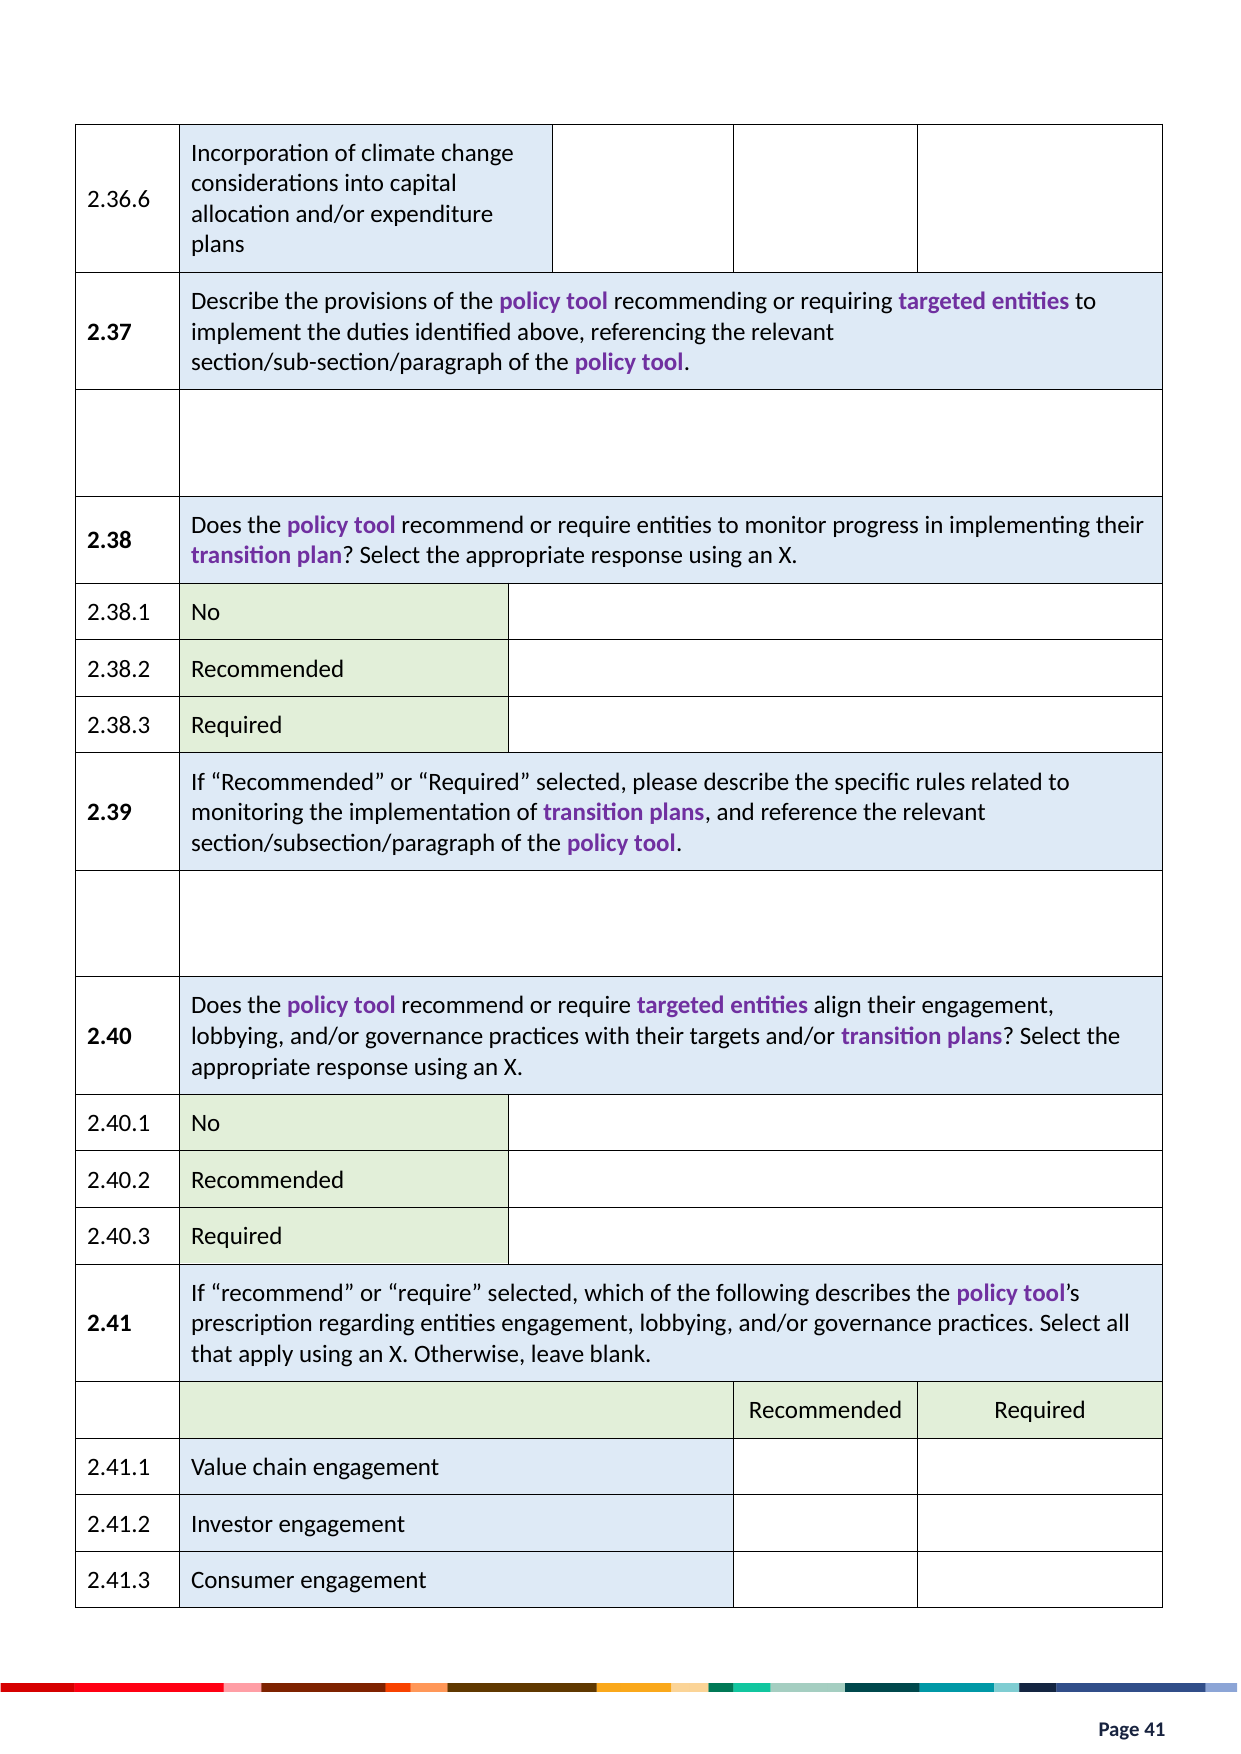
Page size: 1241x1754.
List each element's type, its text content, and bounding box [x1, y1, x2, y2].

table_cell [553, 125, 733, 272]
table_cell Describe the provisions of the policy tool recommending or requiring targeted entities to implement the duties identified above, referencing the relevant section/sub-section/paragraph of the policy tool. [180, 273, 1162, 389]
table_cell Incorporation of climate change considerations into capital allocation and/or expenditure plans [180, 125, 552, 272]
table_cell 2.38.1 [76, 584, 179, 639]
table_cell [509, 640, 1162, 696]
table_cell [76, 390, 179, 496]
table_cell Does the policy tool recommend or require entities to monitor progress in implementing their transition plan? Select the appropriate response using an X. [180, 497, 1162, 583]
table_cell 2.41.1 [76, 1439, 179, 1494]
table_cell [76, 871, 179, 976]
table_cell 2.40.2 [76, 1151, 179, 1207]
table_cell 2.40.3 [76, 1208, 179, 1263]
table_cell [180, 390, 1162, 496]
table_cell Consumer engagement [180, 1552, 733, 1607]
table_cell [734, 1495, 917, 1551]
table_cell If “Recommended” or “Required” selected, please describe the specific rules related to monitoring the implementation of transition plans, and reference the relevant section/subsection/paragraph of the policy tool. [180, 753, 1162, 870]
table_cell 2.36.6 [76, 125, 179, 272]
table_cell [509, 1095, 1162, 1150]
table_cell Required [918, 1382, 1162, 1438]
table_cell 2.38.3 [76, 697, 179, 752]
table_cell Does the policy tool recommend or require targeted entities align their engagement, lobbying, and/or governance practices with their targets and/or transition plans? Select the appropriate response using an X. [180, 977, 1162, 1094]
table_cell [509, 697, 1162, 752]
table_cell 2.39 [76, 753, 179, 870]
table_cell [509, 584, 1162, 639]
table_cell [918, 125, 1162, 272]
table_cell Recommended [180, 1151, 508, 1207]
table_cell [734, 1439, 917, 1494]
table_cell [76, 1382, 179, 1438]
table_cell If “recommend” or “require” selected, which of the following describes the policy tool’s prescription regarding entities engagement, lobbying, and/or governance practices. Select all that apply using an X. Otherwise, leave blank. [180, 1265, 1162, 1381]
table_cell 2.41 [76, 1265, 179, 1381]
table_cell [918, 1552, 1162, 1607]
table_cell [918, 1495, 1162, 1551]
table_cell [180, 871, 1162, 976]
table_cell [918, 1439, 1162, 1494]
table_cell [734, 1552, 917, 1607]
table_cell Recommended [180, 640, 508, 696]
table_cell Recommended [734, 1382, 917, 1438]
table_cell No [180, 1095, 508, 1150]
table_cell [509, 1208, 1162, 1263]
picture [0, 1683, 1236, 1692]
table_cell 2.40.1 [76, 1095, 179, 1150]
table_cell 2.41.3 [76, 1552, 179, 1607]
table_cell [180, 1382, 733, 1438]
table_cell 2.38 [76, 497, 179, 583]
table_cell Investor engagement [180, 1495, 733, 1551]
table_cell [734, 125, 917, 272]
table_cell 2.38.2 [76, 640, 179, 696]
table_cell 2.41.2 [76, 1495, 179, 1551]
table_cell No [180, 584, 508, 639]
table_cell Required [180, 697, 508, 752]
table_cell 2.40 [76, 977, 179, 1094]
table_cell Required [180, 1208, 508, 1263]
table_cell 2.37 [76, 273, 179, 389]
table_cell Value chain engagement [180, 1439, 733, 1494]
table_cell [509, 1151, 1162, 1207]
